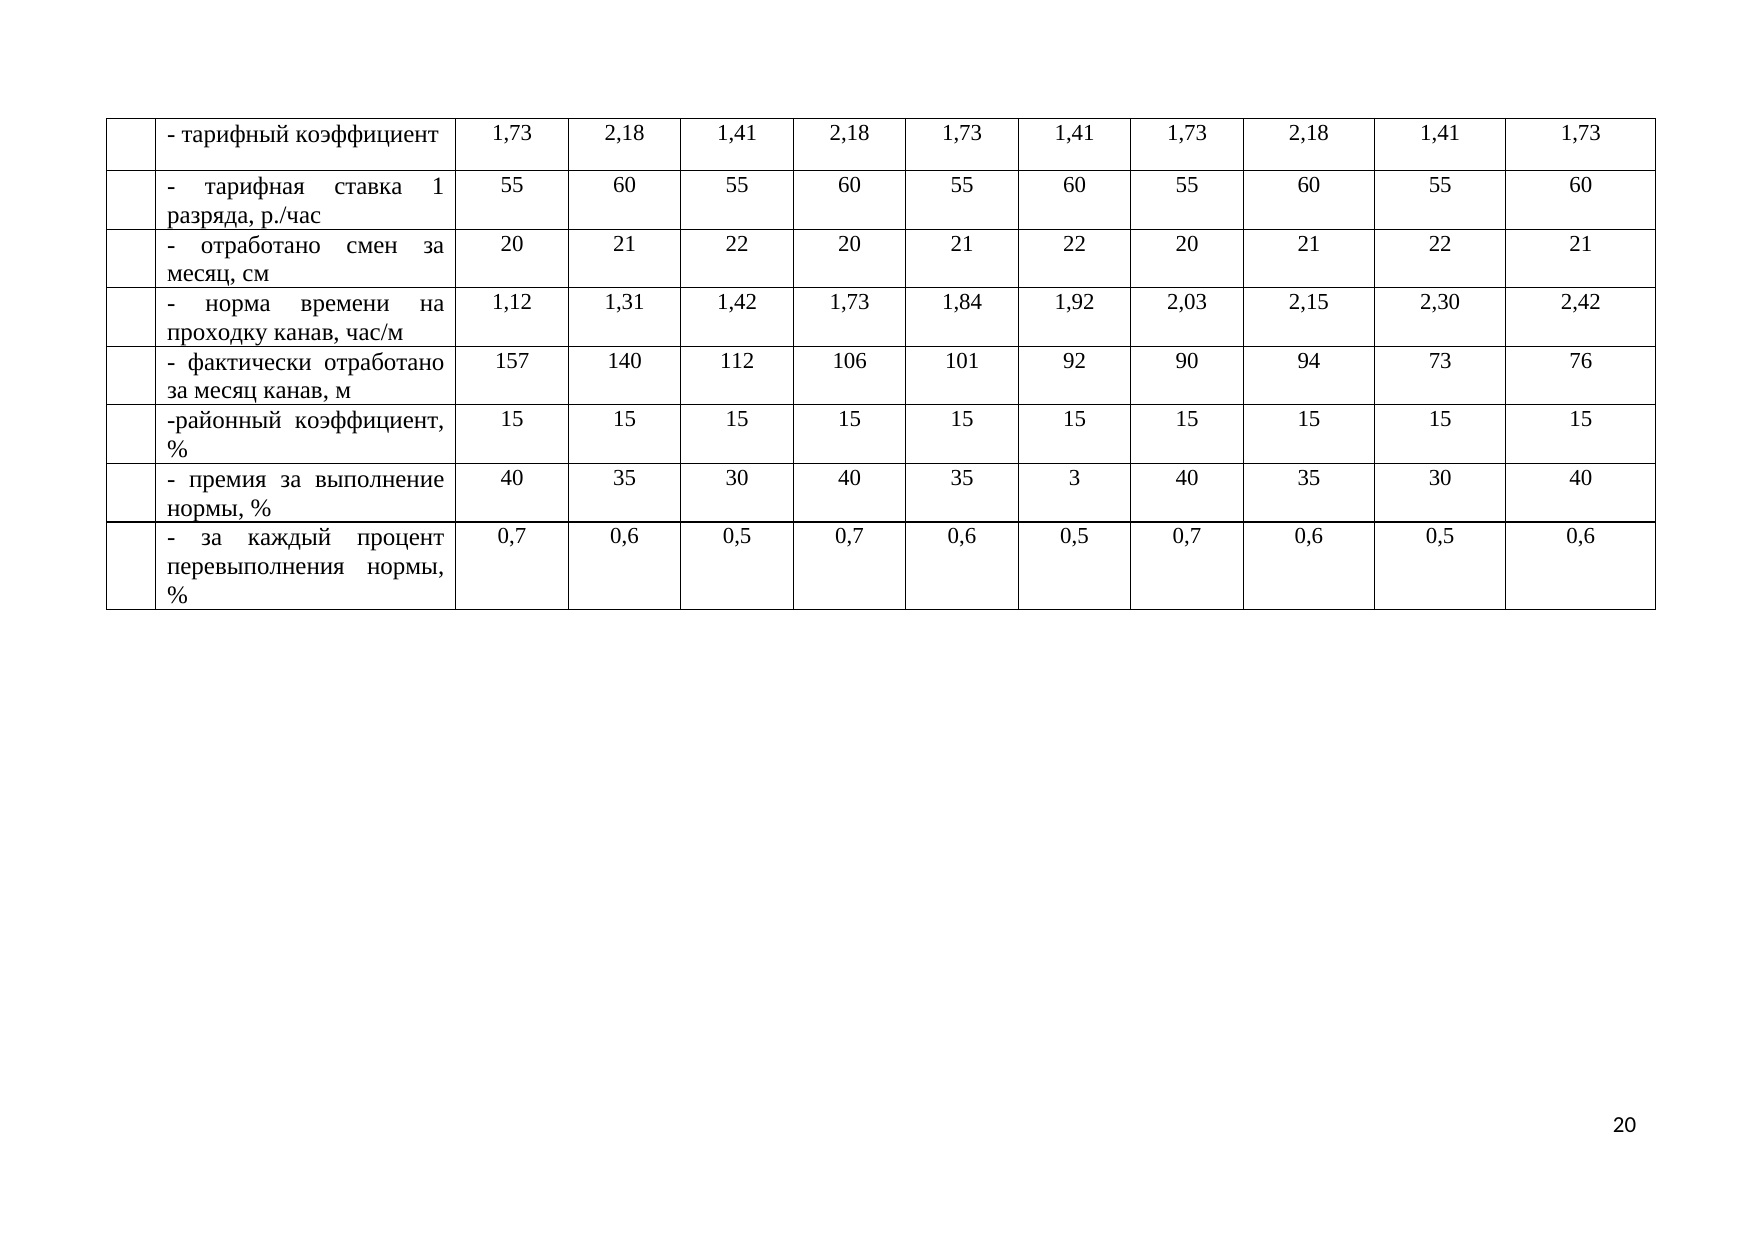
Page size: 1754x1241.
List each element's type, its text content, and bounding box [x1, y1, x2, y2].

table_cell 2,42 [1506, 288, 1655, 346]
table_cell 35 [569, 464, 680, 521]
table_cell 1,41 [1375, 119, 1505, 170]
table_cell 21 [569, 230, 680, 287]
table_cell 1,73 [456, 119, 568, 170]
table_cell 15 [1375, 405, 1505, 463]
table_cell - за каждый процент перевыполнения нормы, % [156, 523, 455, 609]
table_cell - отработано смен за месяц, см [156, 230, 455, 287]
table_cell 15 [794, 405, 905, 463]
table_cell 0,5 [1375, 523, 1505, 609]
table_cell 1,73 [1131, 119, 1243, 170]
table_cell - норма времени на проходку канав, час/м [156, 288, 455, 346]
table_cell 1,31 [569, 288, 680, 346]
table_cell 2,18 [569, 119, 680, 170]
table_cell 60 [1506, 171, 1655, 229]
table_cell 22 [681, 230, 793, 287]
table_cell [107, 523, 155, 609]
table_cell 0,5 [1019, 523, 1130, 609]
table_cell 20 [456, 230, 568, 287]
table_cell [107, 405, 155, 463]
table_cell 2,03 [1131, 288, 1243, 346]
table_cell 1,12 [456, 288, 568, 346]
table_cell 55 [1375, 171, 1505, 229]
table_cell 140 [569, 347, 680, 404]
table_cell [107, 347, 155, 404]
table_cell 22 [1019, 230, 1130, 287]
table_cell [107, 171, 155, 229]
table_cell 22 [1375, 230, 1505, 287]
table_cell 0,6 [1244, 523, 1374, 609]
table_cell 60 [1019, 171, 1130, 229]
table_cell - фактически отработано за месяц канав, м [156, 347, 455, 404]
table_cell [107, 464, 155, 521]
table_cell 2,15 [1244, 288, 1374, 346]
table_cell 1,92 [1019, 288, 1130, 346]
table_cell 73 [1375, 347, 1505, 404]
table_cell 112 [681, 347, 793, 404]
table_cell 101 [906, 347, 1018, 404]
table_cell 15 [906, 405, 1018, 463]
table_cell 40 [794, 464, 905, 521]
table_cell 55 [681, 171, 793, 229]
table_cell 106 [794, 347, 905, 404]
table_cell 21 [1244, 230, 1374, 287]
table_cell 55 [906, 171, 1018, 229]
table_cell 15 [569, 405, 680, 463]
table_cell 0,7 [456, 523, 568, 609]
table_cell 60 [1244, 171, 1374, 229]
table_cell 0,5 [681, 523, 793, 609]
table_cell 55 [456, 171, 568, 229]
table_cell 1,41 [681, 119, 793, 170]
table_cell 35 [1244, 464, 1374, 521]
table_cell 1,73 [1506, 119, 1655, 170]
table_cell 20 [794, 230, 905, 287]
table_cell 1,73 [794, 288, 905, 346]
table_cell 15 [681, 405, 793, 463]
table_cell 1,73 [906, 119, 1018, 170]
table_cell 55 [1131, 171, 1243, 229]
table_cell 40 [1131, 464, 1243, 521]
table_cell 35 [906, 464, 1018, 521]
table_cell 0,6 [1506, 523, 1655, 609]
table_cell [107, 288, 155, 346]
table_cell 0,6 [906, 523, 1018, 609]
table_cell 1,42 [681, 288, 793, 346]
table_cell 15 [1019, 405, 1130, 463]
table_cell - тарифный коэффициент [156, 119, 455, 170]
table_cell 157 [456, 347, 568, 404]
table_cell - премия за выполнение нормы, % [156, 464, 455, 521]
table_cell 15 [456, 405, 568, 463]
table_cell 92 [1019, 347, 1130, 404]
table_cell 30 [1375, 464, 1505, 521]
table_cell 90 [1131, 347, 1243, 404]
table_cell - тарифная ставка 1 разряда, р./час [156, 171, 455, 229]
table_cell 2,18 [1244, 119, 1374, 170]
table_cell 21 [906, 230, 1018, 287]
table_cell 30 [681, 464, 793, 521]
table_cell 60 [794, 171, 905, 229]
table_cell 76 [1506, 347, 1655, 404]
table_cell 2,18 [794, 119, 905, 170]
table_cell 15 [1131, 405, 1243, 463]
table_cell 0,7 [794, 523, 905, 609]
table_cell 1,41 [1019, 119, 1130, 170]
table_cell 40 [1506, 464, 1655, 521]
table_cell [107, 119, 155, 170]
table_cell -районный коэффициент, % [156, 405, 455, 463]
table_cell 0,6 [569, 523, 680, 609]
table_cell 3 [1019, 464, 1130, 521]
table_cell 60 [569, 171, 680, 229]
table_cell 21 [1506, 230, 1655, 287]
table_cell 2,30 [1375, 288, 1505, 346]
table_cell 1,84 [906, 288, 1018, 346]
table_cell 40 [456, 464, 568, 521]
table_cell 20 [1131, 230, 1243, 287]
table_cell 94 [1244, 347, 1374, 404]
table_cell 0,7 [1131, 523, 1243, 609]
table_cell 15 [1506, 405, 1655, 463]
table_cell 15 [1244, 405, 1374, 463]
table_cell [107, 230, 155, 287]
